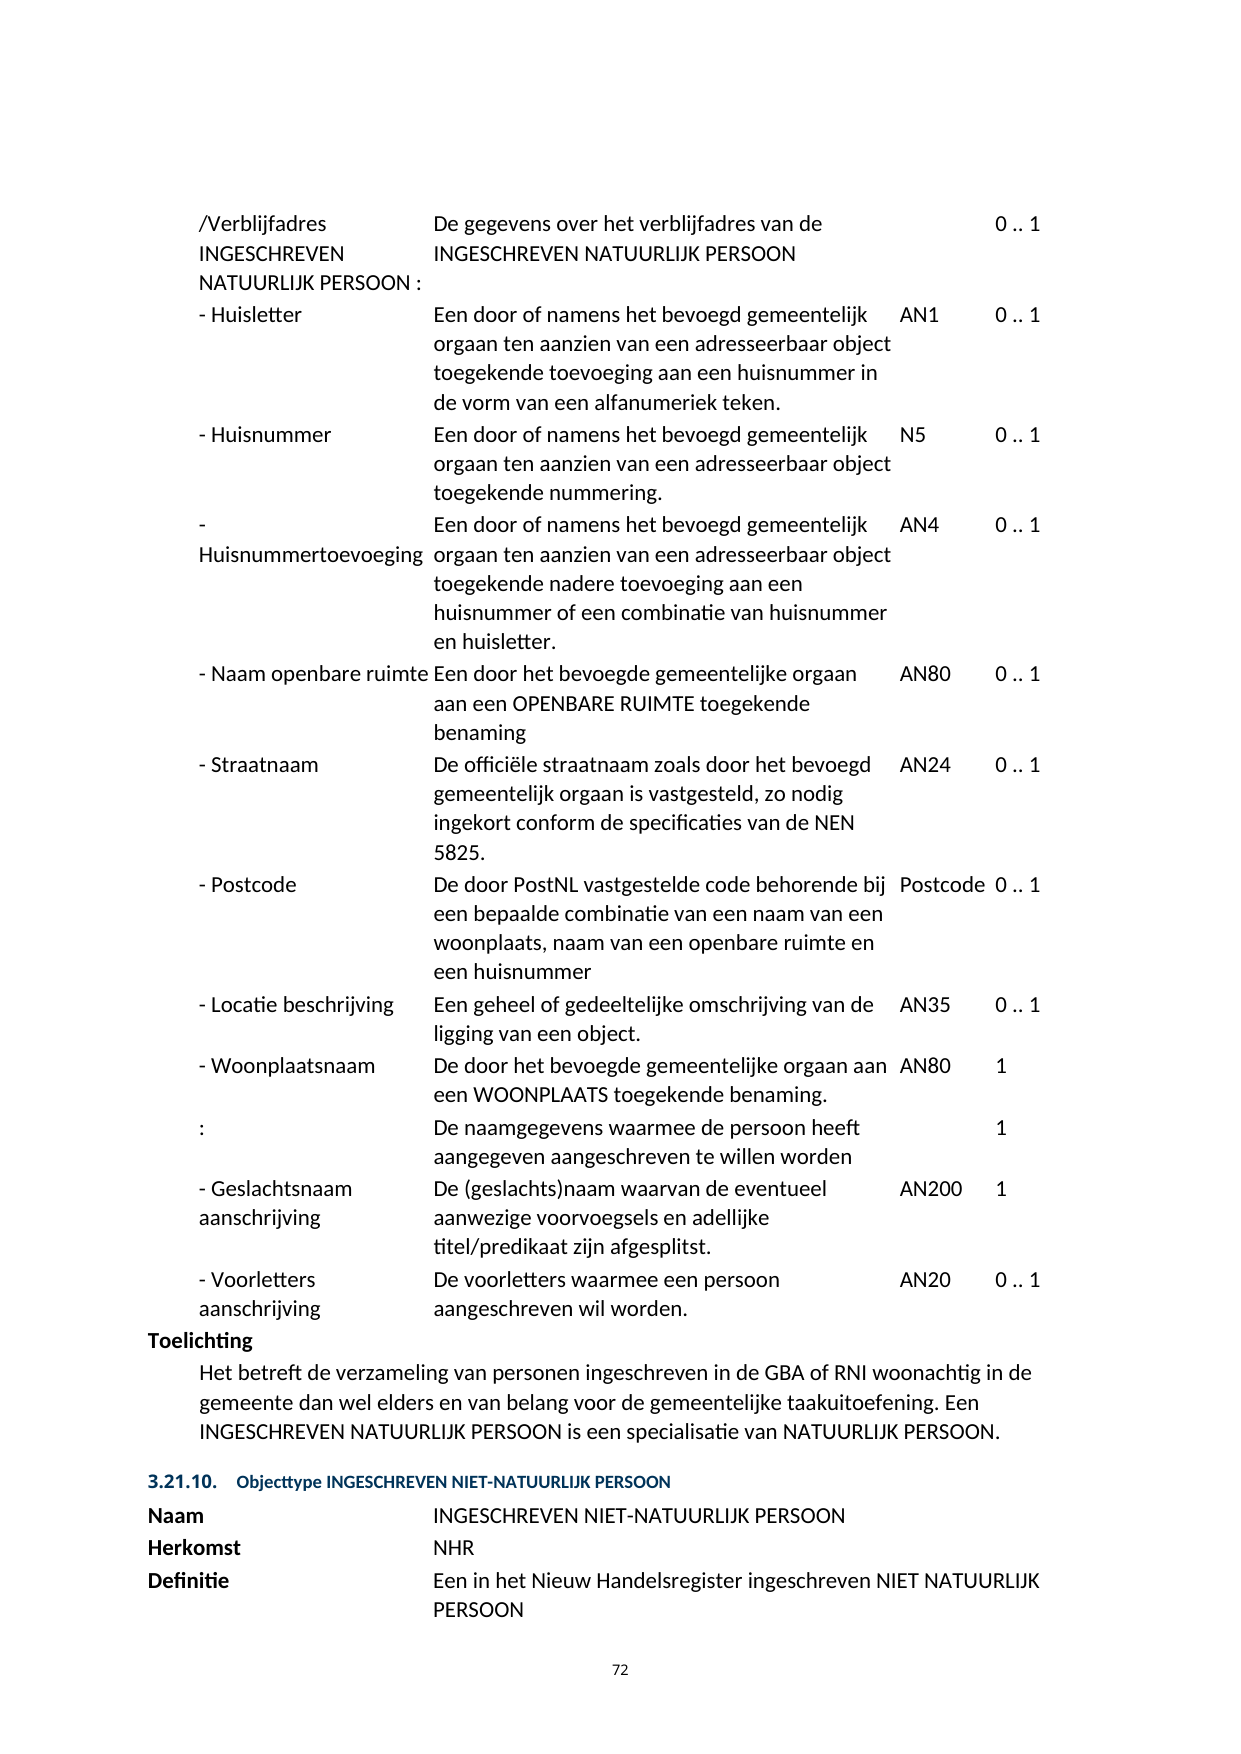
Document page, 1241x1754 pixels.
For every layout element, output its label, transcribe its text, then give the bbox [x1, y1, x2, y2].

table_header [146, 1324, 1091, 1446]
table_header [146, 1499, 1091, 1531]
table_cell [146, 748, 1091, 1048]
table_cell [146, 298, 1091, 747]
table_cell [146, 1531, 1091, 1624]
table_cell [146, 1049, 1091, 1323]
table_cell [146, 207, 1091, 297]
subtitle Objecttype INGESCHREVEN NIET-NATUURLIJK PERSOON [148, 1446, 1092, 1498]
